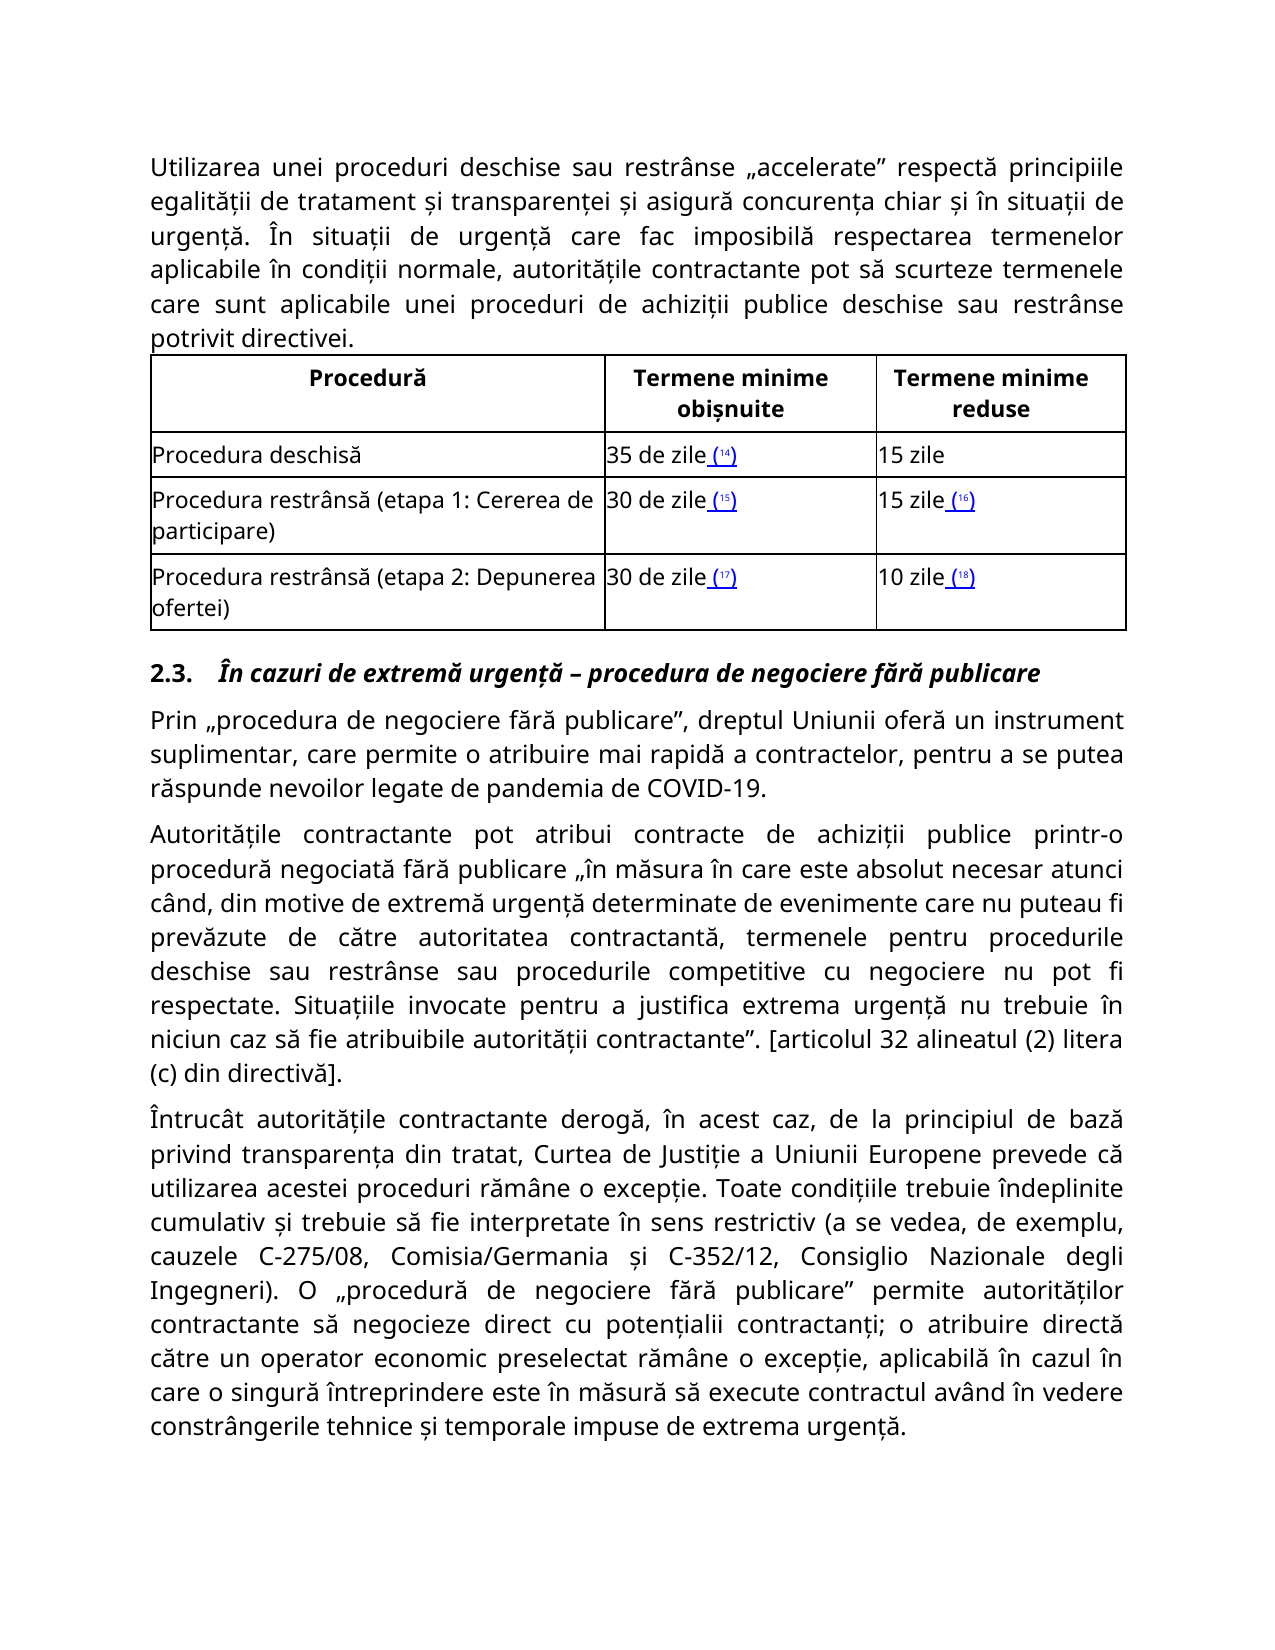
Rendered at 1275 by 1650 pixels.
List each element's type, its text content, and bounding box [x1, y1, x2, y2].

table_cell Procedura restrânsă (etapa 1: Cererea de participare) [152, 478, 604, 553]
text Utilizarea unei proceduri deschise sau restrânse „accelerate” respectă principiile egalității de tratament și transparenței și asigură concurența chiar și în situații de urgență. În situații de urgență care fac imposibilă respectarea termenelor aplicabile în condiții normale, autoritățile contractante pot să scurteze termenele care sunt aplicabile unei proceduri de achiziții publice deschise sau restrânse potrivit directivei. [150, 150, 1125, 354]
table_cell 15 zile [877, 433, 1125, 476]
text Întrucât autoritățile contractante derogă, în acest caz, de la principiul de bază privind transparența din tratat, Curtea de Justiție a Uniunii Europene prevede că utilizarea acestei proceduri rămâne o excepție. Toate condițiile trebuie îndeplinite cumulativ și trebuie să fie interpretate în sens restrictiv (a se vedea, de exemplu, cauzele C-275/08, Comisia/Germania și C-352/12, Consiglio Nazionale degli Ingegneri). O „procedură de negociere fără publicare” permite autorităților contractante să negocieze direct cu potențialii contractanți; o atribuire directă către un operator economic preselectat rămâne o excepție, aplicabilă în cazul în care o singură întreprindere este în măsură să execute contractul având în vedere constrângerile tehnice și temporale impuse de extrema urgență. [150, 1102, 1125, 1443]
table_cell 15 zile (16) [877, 478, 1125, 553]
text 2.3. În cazuri de extremă urgență – procedura de negociere fără publicare [150, 656, 1125, 690]
table_cell Procedura restrânsă (etapa 2: Depunerea ofertei) [152, 555, 604, 629]
table_cell 30 de zile (17) [606, 555, 876, 629]
table_header Termene minime obișnuite [606, 356, 876, 431]
text Prin „procedura de negociere fără publicare”, dreptul Uniunii oferă un instrument suplimentar, care permite o atribuire mai rapidă a contractelor, pentru a se putea răspunde nevoilor legate de pandemia de COVID-19. [150, 702, 1125, 805]
table_cell Procedura deschisă [152, 433, 604, 476]
table_cell 35 de zile (14) [606, 433, 876, 476]
table_cell 10 zile (18) [877, 555, 1125, 629]
table_cell 30 de zile (15) [606, 478, 876, 553]
table_header Procedură [152, 356, 604, 431]
table_header Termene minime reduse [877, 356, 1125, 431]
text Autoritățile contractante pot atribui contracte de achiziții publice printr-o procedură negociată fără publicare „în măsura în care este absolut necesar atunci când, din motive de extremă urgență determinate de evenimente care nu puteau fi prevăzute de către autoritatea contractantă, termenele pentru procedurile deschise sau restrânse sau procedurile competitive cu negociere nu pot fi respectate. Situațiile invocate pentru a justifica extrema urgență nu trebuie în niciun caz să fie atribuibile autorității contractante”. [articolul 32 alineatul (2) litera (c) din directivă]. [150, 817, 1125, 1090]
